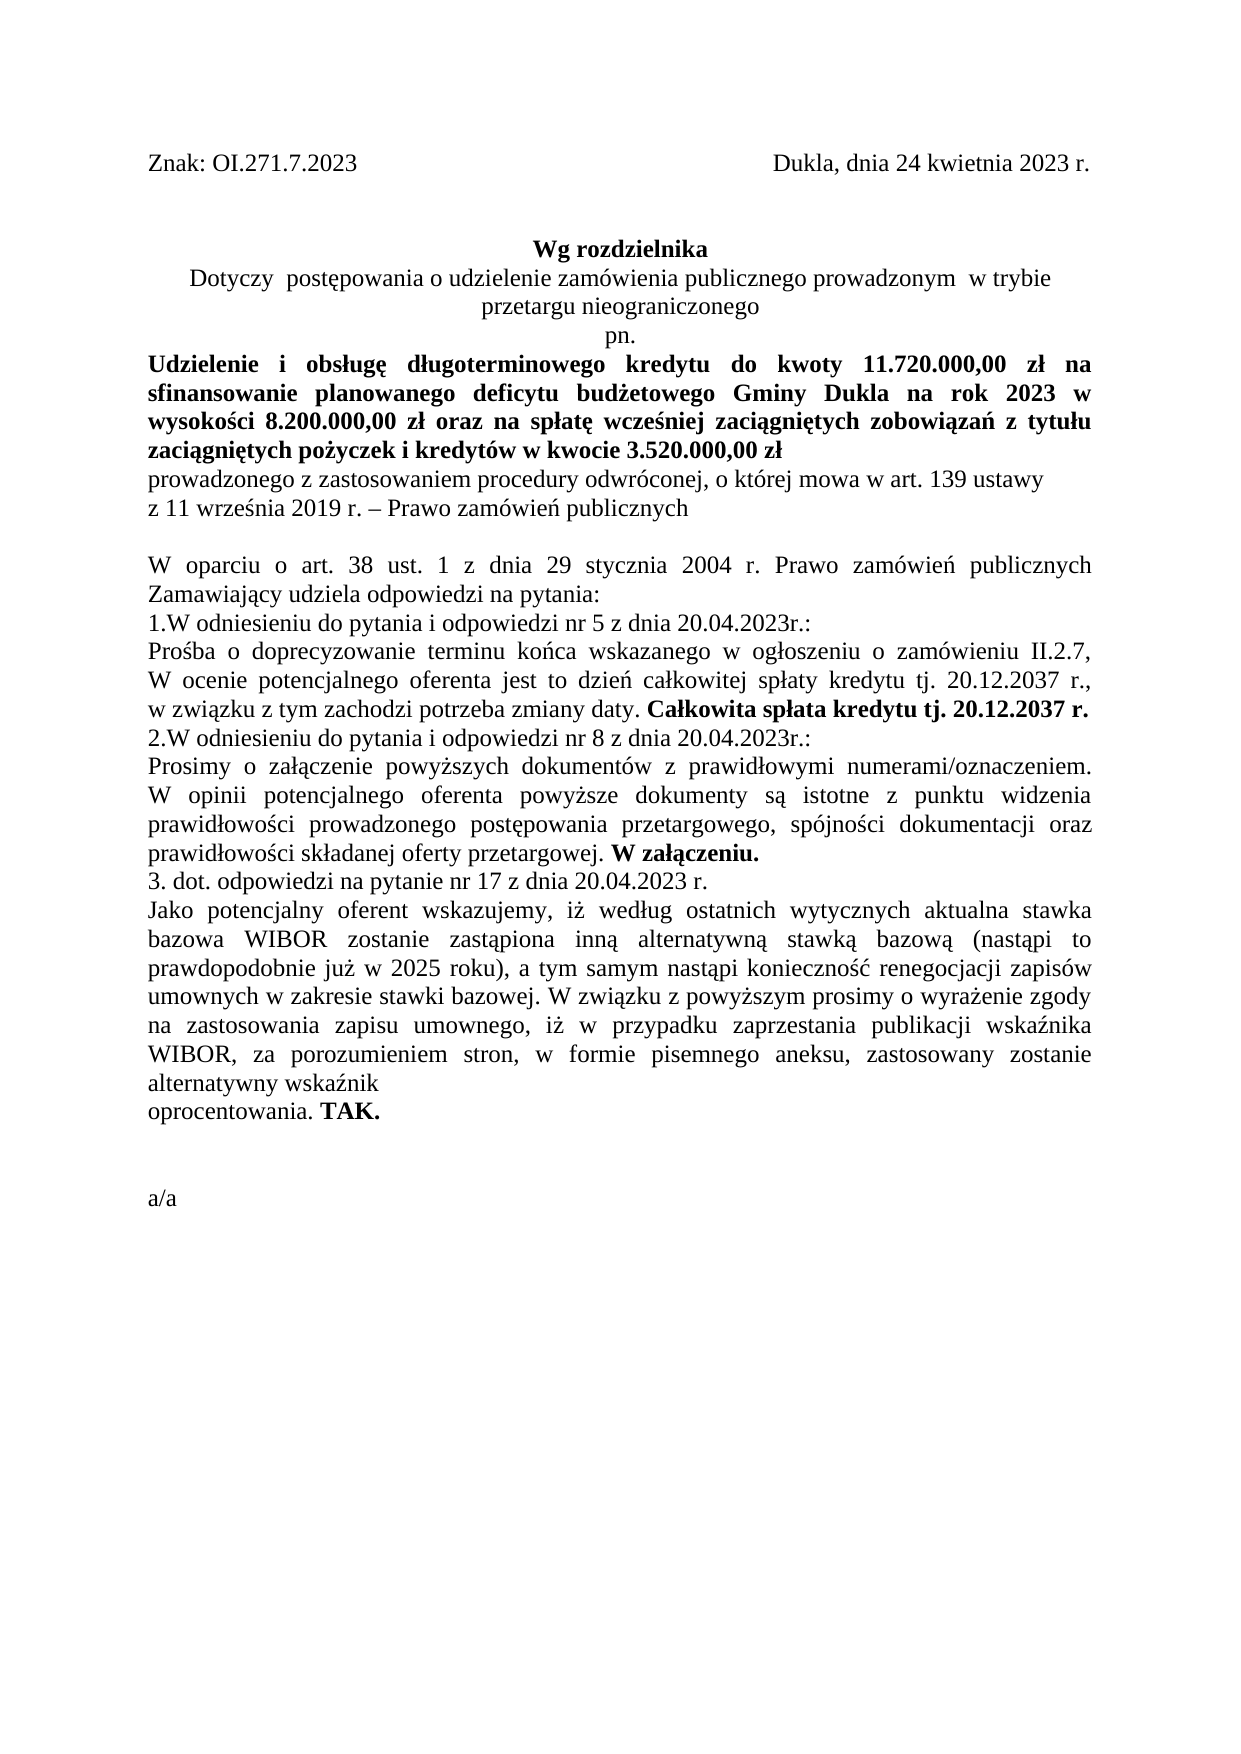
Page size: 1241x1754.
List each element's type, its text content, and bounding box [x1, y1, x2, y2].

text Jako potencjalny oferent wskazujemy, iż według ostatnich wytycznych aktualna stawka bazowa WIBOR zostanie zastąpiona inną alternatywną stawką bazową (nastąpi to prawdopodobnie już w 2025 roku), a tym samym nastąpi konieczność renegocjacji zapisów umownych w zakresie stawki bazowej. W związku z powyższym prosimy o wyrażenie zgody na zastosowania zapisu umownego, iż w przypadku zaprzestania publikacji wskaźnika WIBOR, za porozumieniem stron, w formie pisemnego aneksu, zastosowany zostanie alternatywny wskaźnik [148, 895, 1093, 1096]
text oprocentowania. TAK. [148, 1096, 1093, 1125]
text 2.W odniesieniu do pytania i odpowiedzi nr 8 z dnia 20.04.2023r.: [148, 723, 1093, 751]
text Prosimy o załączenie powyższych dokumentów z prawidłowymi numerami/oznaczeniem. W opinii potencjalnego oferenta powyższe dokumenty są istotne z punktu widzenia prawidłowości prowadzonego postępowania przetargowego, spójności dokumentacji oraz prawidłowości składanej oferty przetargowej. W załączeniu. [148, 751, 1093, 866]
text Udzielenie i obsługę długoterminowego kredytu do kwoty 11.720.000,00 zł na sfinansowanie planowanego deficytu budżetowego Gminy Dukla na rok 2023 w wysokości 8.200.000,00 zł oraz na spłatę wcześniej zaciągniętych zobowiązań z tytułu zaciągniętych pożyczek i kredytów w kwocie 3.520.000,00 zł [148, 349, 1093, 464]
text Wg rozdzielnika [148, 234, 1093, 263]
text prowadzonego z zastosowaniem procedury odwróconej, o której mowa w art. 139 ustawy z 11 września 2019 r. – Prawo zamówień publicznych [148, 464, 1093, 521]
text Prośba o doprecyzowanie terminu końca wskazanego w ogłoszeniu o zamówieniu II.2.7, W ocenie potencjalnego oferenta jest to dzień całkowitej spłaty kredytu tj. 20.12.2037 r., w związku z tym zachodzi potrzeba zmiany daty. Całkowita spłata kredytu tj. 20.12.2037 r. [148, 636, 1093, 723]
text Dotyczy postępowania o udzielenie zamówienia publicznego prowadzonym w trybie przetargu nieograniczonego [148, 263, 1093, 320]
text 3. dot. odpowiedzi na pytanie nr 17 z dnia 20.04.2023 r. [148, 866, 1093, 895]
text Znak: OI.271.7.2023 Dukla, dnia 24 kwietnia 2023 r. [148, 148, 1093, 176]
text a/a [148, 1183, 1093, 1211]
text W oparciu o art. 38 ust. 1 z dnia 29 stycznia 2004 r. Prawo zamówień publicznych Zamawiający udziela odpowiedzi na pytania: [148, 550, 1093, 608]
text pn. [148, 320, 1093, 349]
text 1.W odniesieniu do pytania i odpowiedzi nr 5 z dnia 20.04.2023r.: [148, 608, 1093, 636]
